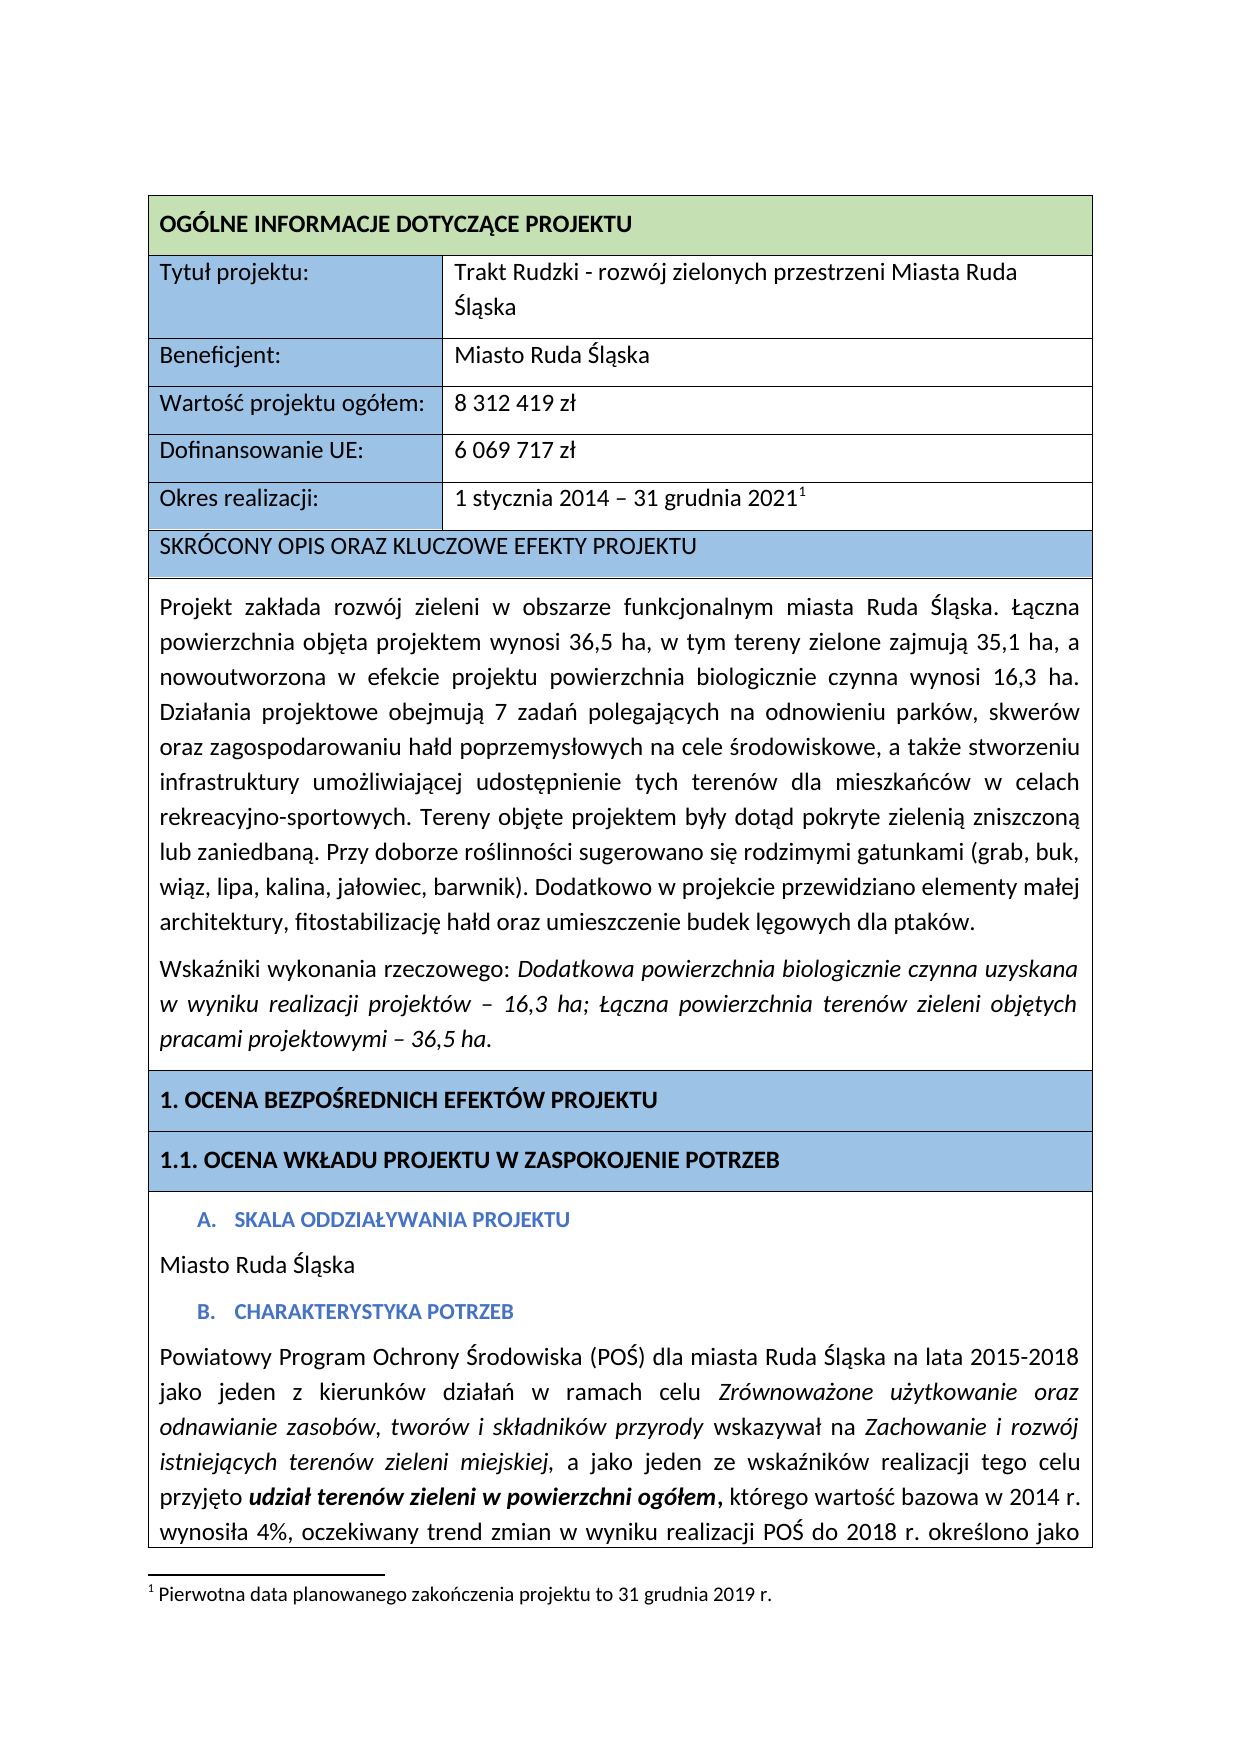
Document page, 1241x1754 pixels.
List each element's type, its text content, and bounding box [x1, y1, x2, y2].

table_cell 1 stycznia 2014 – 31 grudnia 2021 [443, 483, 1092, 529]
table_cell Trakt Rudzki - rozwój zielonych przestrzeni Miasta Ruda Śląska [443, 256, 1092, 338]
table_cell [149, 1192, 1092, 1547]
table_cell 1.1. OCENA WKŁADU PROJEKTU W ZASPOKOJENIE POTRZEB [149, 1132, 1092, 1191]
table_cell Projekt zakłada rozwój zieleni w obszarze funkcjonalnym miasta Ruda Śląska. Łączna powierzchnia objęta projektem wynosi 36,5 ha, w tym tereny zielone zajmują 35,1 ha, a nowoutworzona w efekcie projektu powierzchnia biologicznie czynna wynosi 16,3 ha. Działania projektowe obejmują 7 zadań polegających na odnowieniu parków, skwerów oraz zagospodarowaniu hałd poprzemysłowych na cele środowiskowe, a także stworzeniu infrastruktury umożliwiającej udostępnienie tych terenów dla mieszkańców w celach rekreacyjno-sportowych. Tereny objęte projektem były dotąd pokryte zielenią zniszczoną lub zaniedbaną. Przy doborze roślinności sugerowano się rodzimymi gatunkami (grab, buk, wiąz, lipa, kalina, jałowiec, barwnik). Dodatkowo w projekcie przewidziano elementy małej architektury, fitostabilizację hałd oraz umieszczenie budek lęgowych dla ptaków. Wskaźniki wykonania rzeczowego: Dodatkowa powierzchnia biologicznie czynna uzyskana w wyniku realizacji projektów – 16,3 ha; Łączna powierzchnia terenów zieleni objętych pracami projektowymi – 36,5 ha. [149, 579, 1092, 1070]
table_header OGÓLNE INFORMACJE DOTYCZĄCE PROJEKTU [149, 196, 1092, 255]
table_cell Beneficjent: [149, 339, 442, 386]
table_cell Wartość projektu ogółem: [149, 387, 442, 434]
table_cell 8 312 419 zł [443, 387, 1092, 434]
table_cell SKRÓCONY OPIS ORAZ KLUCZOWE EFEKTY PROJEKTU [149, 531, 1092, 577]
table_cell Okres realizacji: [149, 483, 442, 529]
table_cell Dofinansowanie UE: [149, 435, 442, 482]
table_cell Tytuł projektu: [149, 256, 442, 338]
table_cell 6 069 717 zł [443, 435, 1092, 482]
table_cell 1. OCENA BEZPOŚREDNICH EFEKTÓW PROJEKTU [149, 1071, 1092, 1131]
table_cell Miasto Ruda Śląska [443, 339, 1092, 386]
